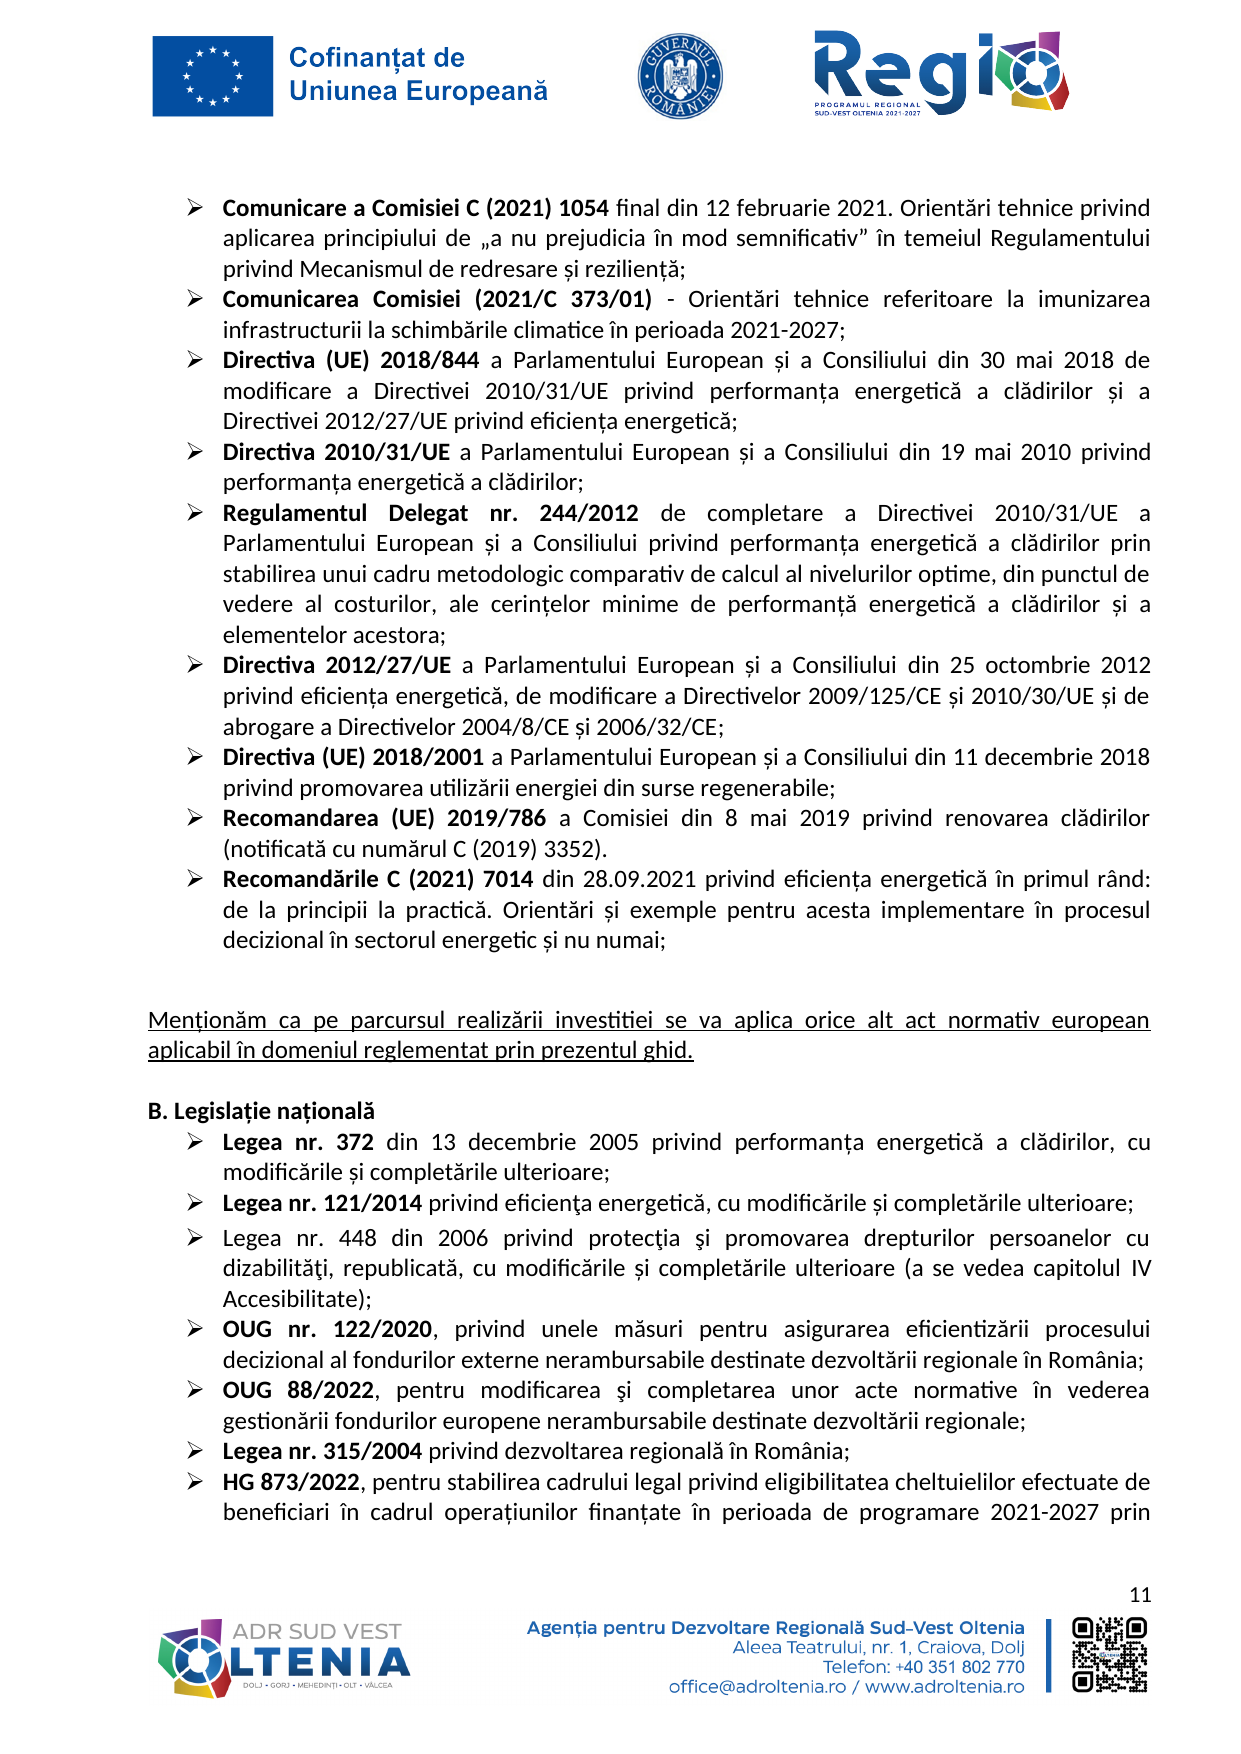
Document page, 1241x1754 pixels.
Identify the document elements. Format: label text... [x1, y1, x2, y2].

list Comunicarea Comisiei (2021/C 373/01) - Orientări tehnice referitoare la imunizarea infrastructurii la schimbările climatice în perioada 2021-2027; [185, 283, 1152, 344]
list Directiva 2012/27/UE a Parlamentului European și a Consiliului din 25 octombrie 2012 privind eficiența energetică, de modificare a Directivelor 2009/125/CE și 2010/30/UE și de abrogare a Directivelor 2004/8/CE și 2006/32/CE; [185, 650, 1152, 741]
picture [148, 1608, 1152, 1706]
list Regulamentul Delegat nr. 244/2012 de completare a Directivei 2010/31/UE a Parlamentului European și a Consiliului privind performanța energetică a clădirilor prin stabilirea unui cadru metodologic comparativ de calcul al nivelurilor optime, din punctul de vedere al costurilor, ale cerințelor minime de performanță energetică a clădirilor și a elementelor acestora; [185, 497, 1152, 650]
list Comunicare a Comisiei C (2021) 1054 final din 12 februarie 2021. Orientări tehnice privind aplicarea principiului de „a nu prejudicia în mod semnificativ” în temeiul Regulamentului privind Mecanismul de redresare și reziliență; [185, 192, 1152, 283]
list Legea nr. 121/2014 privind eficienţa energetică, cu modificările și completările ulterioare; [185, 1187, 1152, 1217]
picture [812, 29, 1071, 119]
picture [633, 31, 728, 121]
list Legea nr. 448 din 2006 privind protecţia şi promovarea drepturilor persoanelor cu dizabilităţi, republicată, cu modificările și completările ulterioare (a se vedea capitolul IV Accesibilitate); [185, 1222, 1152, 1313]
list Directiva 2010/31/UE a Parlamentului European și a Consiliului din 19 mai 2010 privind performanța energetică a clădirilor; [584, 436, 1152, 497]
text Menţionăm ca pe parcursul realizării investitiei se va aplica orice alt act normativ european aplicabil în domeniul reglementat prin prezentul ghid. [148, 1004, 1152, 1065]
list OUG 88/2022, pentru modificarea şi completarea unor acte normative în vederea gestionării fondurilor europene nerambursabile destinate dezvoltării regionale; [185, 1374, 1152, 1436]
list Directiva (UE) 2018/2001 a Parlamentului European și a Consiliului din 11 decembrie 2018 privind promovarea utilizării energiei din surse regenerabile; [185, 741, 1152, 802]
picture [147, 31, 550, 120]
list Legea nr. 372 din 13 decembrie 2005 privind performanța energetică a clădirilor, cu modificările și completările ulterioare; [185, 1126, 1152, 1187]
list Directiva (UE) 2018/844 a Parlamentului European și a Consiliului din 30 mai 2018 de modificare a Directivei 2010/31/UE privind performanța energetică a clădirilor și a Directivei 2012/27/UE privind eficiența energetică; [185, 344, 1152, 436]
list Legea nr. 315/2004 privind dezvoltarea regională în România; [185, 1436, 1152, 1466]
list Recomandările C (2021) 7014 din 28.09.2021 privind eficiența energetică în primul rând: de la principii la practică. Orientări și exemple pentru acesta implementare în procesul decizional în sectorul energetic și nu numai; [185, 863, 1152, 955]
list OUG nr. 122/2020, privind unele măsuri pentru asigurarea eficientizării procesului decizional al fondurilor externe nerambursabile destinate dezvoltării regionale în România; [185, 1313, 1152, 1374]
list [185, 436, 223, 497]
list Recomandarea (UE) 2019/786 a Comisiei din 8 mai 2019 privind renovarea clădirilor (notificată cu numărul C (2019) 3352). [185, 802, 1152, 863]
text B. Legislaţie naţională [148, 1095, 1152, 1126]
